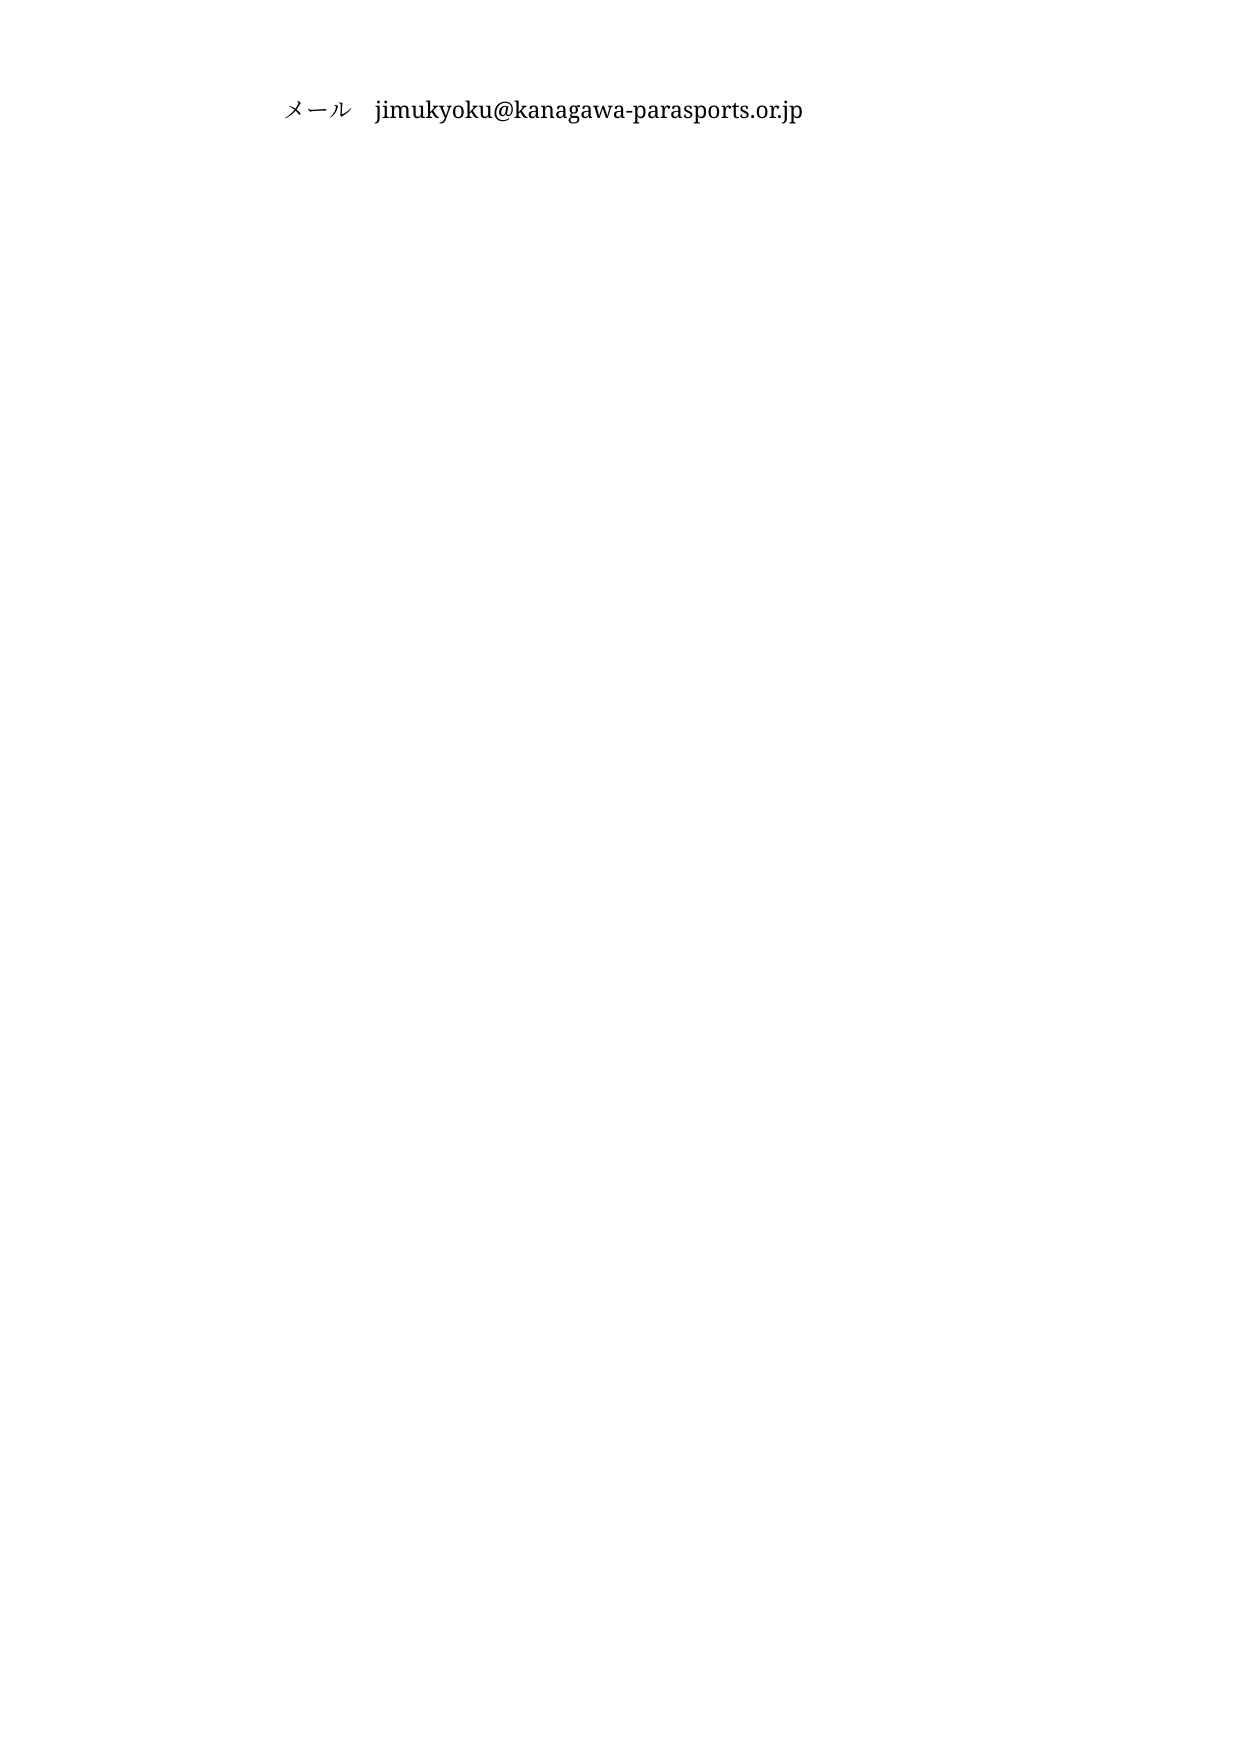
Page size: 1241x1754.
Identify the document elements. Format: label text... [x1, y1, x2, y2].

text メール jimukyoku@kanagawa-parasports.or.jp [100, 89, 1140, 127]
